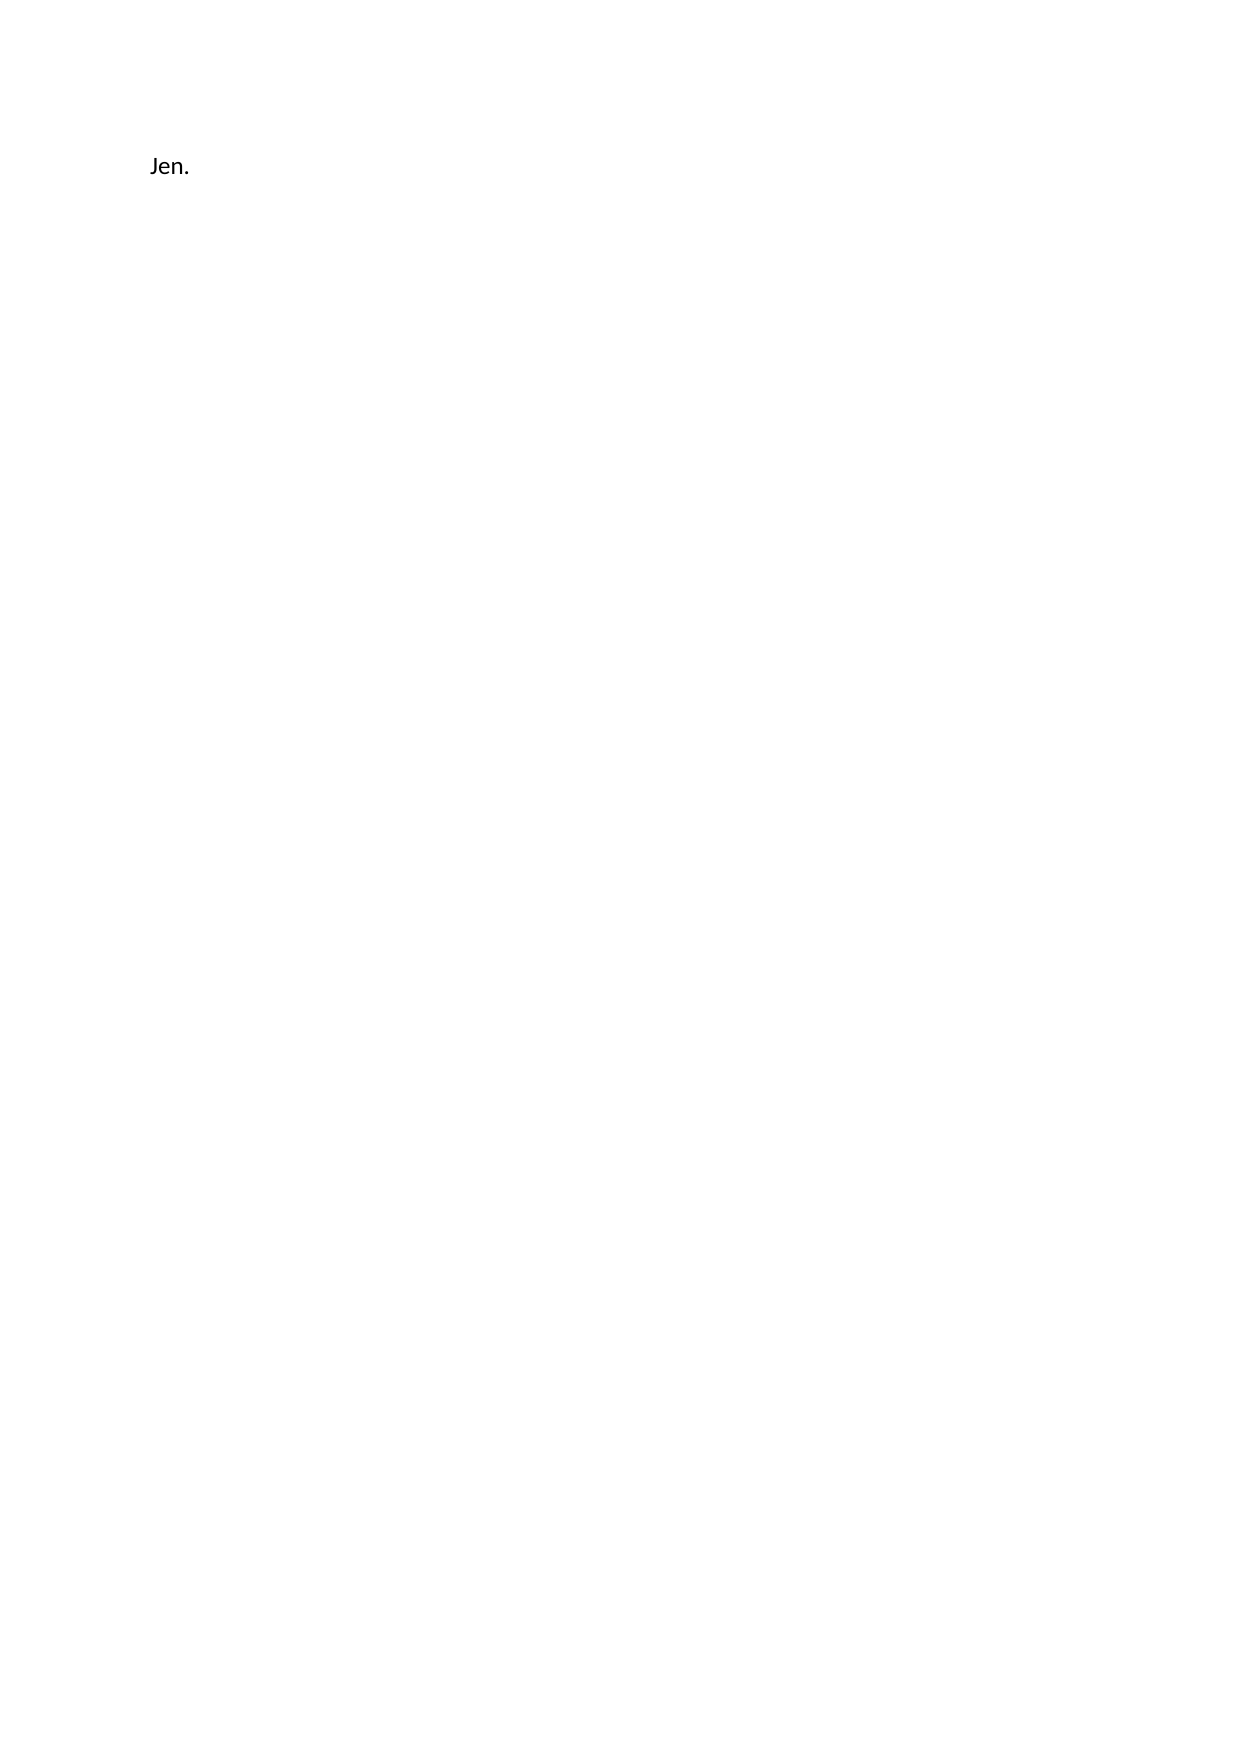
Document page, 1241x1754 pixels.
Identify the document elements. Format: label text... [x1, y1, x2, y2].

text Jen. [150, 150, 1090, 181]
